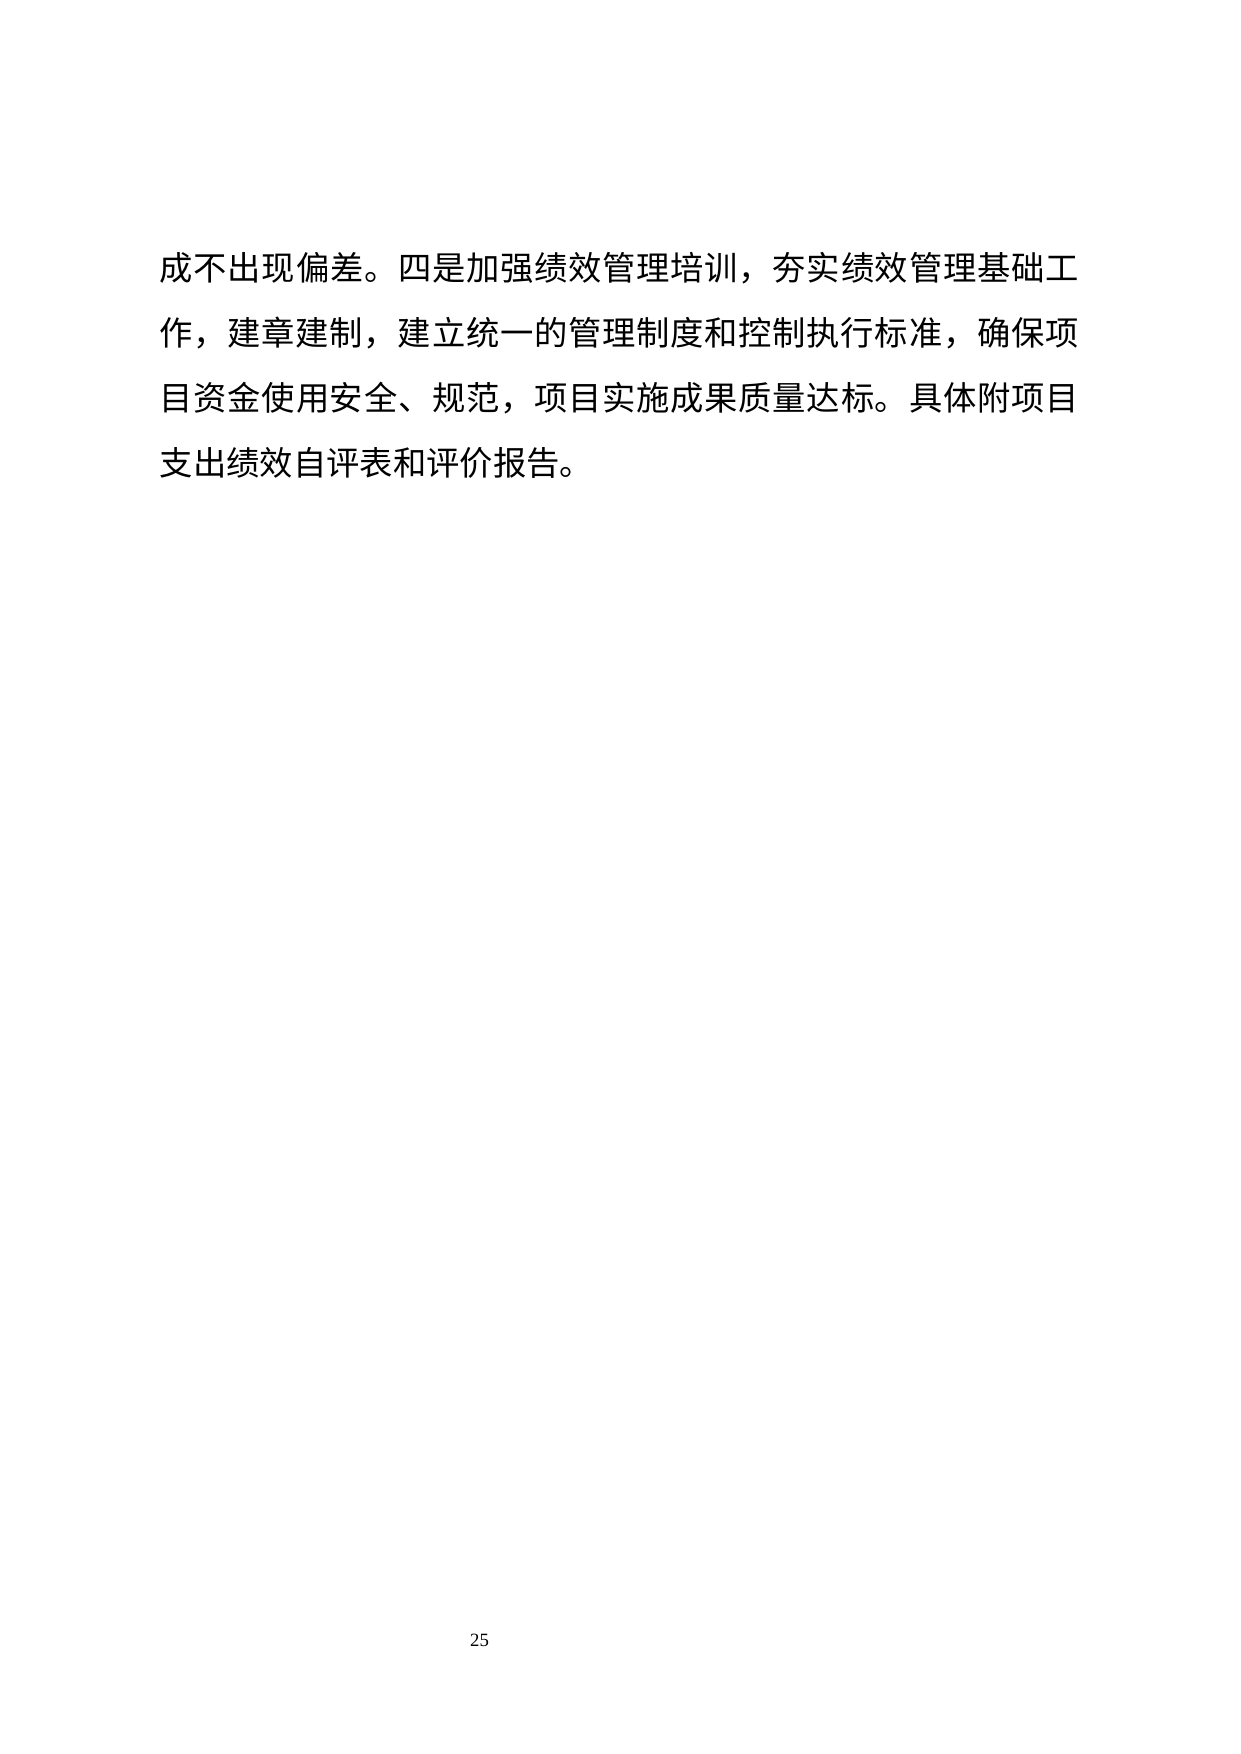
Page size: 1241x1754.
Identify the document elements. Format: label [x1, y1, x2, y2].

text [159, 233, 1081, 493]
